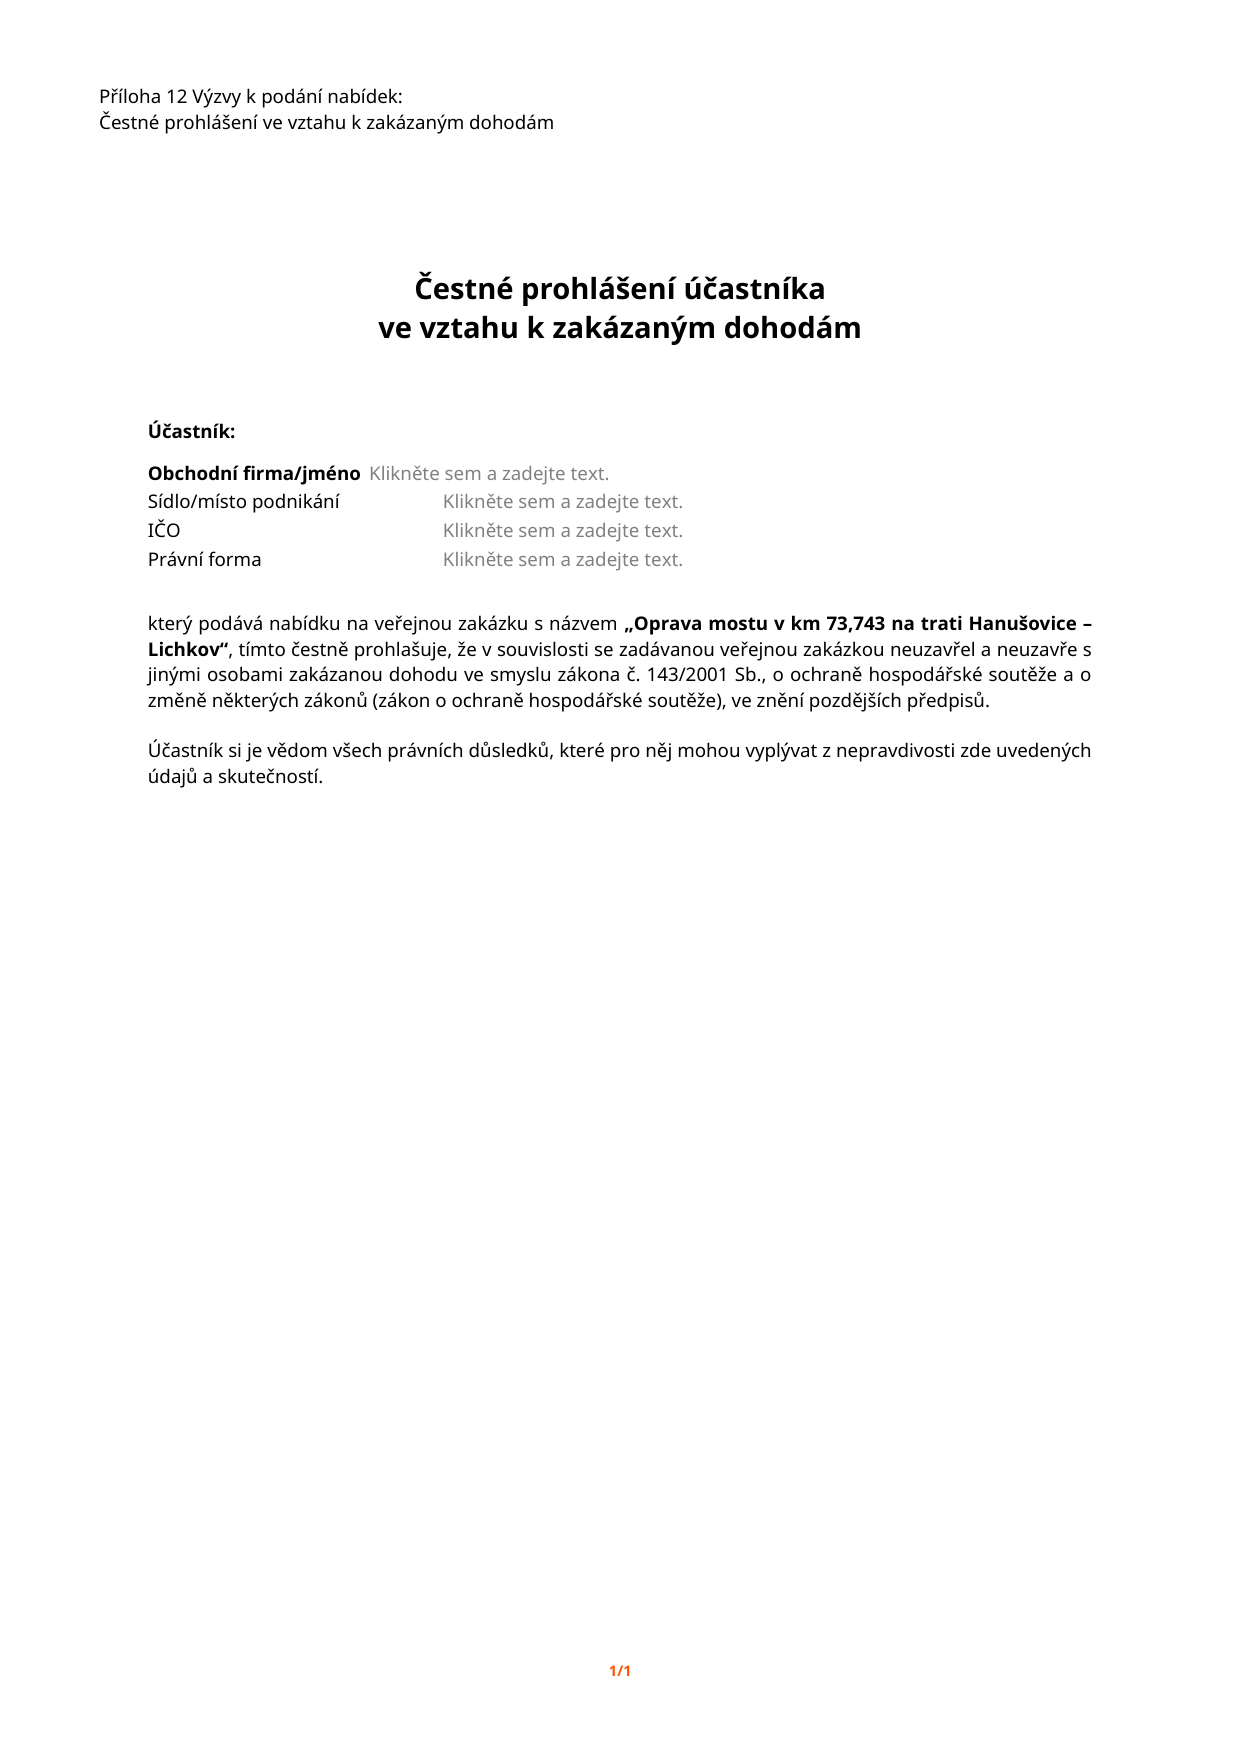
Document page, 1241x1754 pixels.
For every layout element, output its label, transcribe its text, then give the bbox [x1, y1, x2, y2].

text Právní forma [148, 544, 1093, 573]
text Sídlo/místo podnikání [148, 486, 1093, 515]
text ve vztahu k zakázaným dohodám [148, 308, 1093, 347]
text Účastník si je vědom všech právních důsledků, které pro něj mohou vyplývat z nepravdivosti zde uvedených údajů a skutečností. [148, 738, 1093, 789]
text který podává nabídku na veřejnou zakázku s názvem „Oprava mostu v km 73,743 na trati Hanušovice – Lichkov“, tímto čestně prohlašuje, že v souvislosti se zadávanou veřejnou zakázkou neuzavřel a neuzavře s jinými osobami zakázanou dohodu ve smyslu zákona č. 143/2001 Sb., o ochraně hospodářské soutěže a o změně některých zákonů (zákon o ochraně hospodářské soutěže), ve znění pozdějších předpisů. [148, 611, 1093, 713]
title Čestné prohlášení účastníka [148, 268, 1093, 308]
text Obchodní firma/jméno [148, 457, 1093, 486]
text Účastník: [148, 413, 1093, 444]
text IČO [148, 515, 1093, 544]
